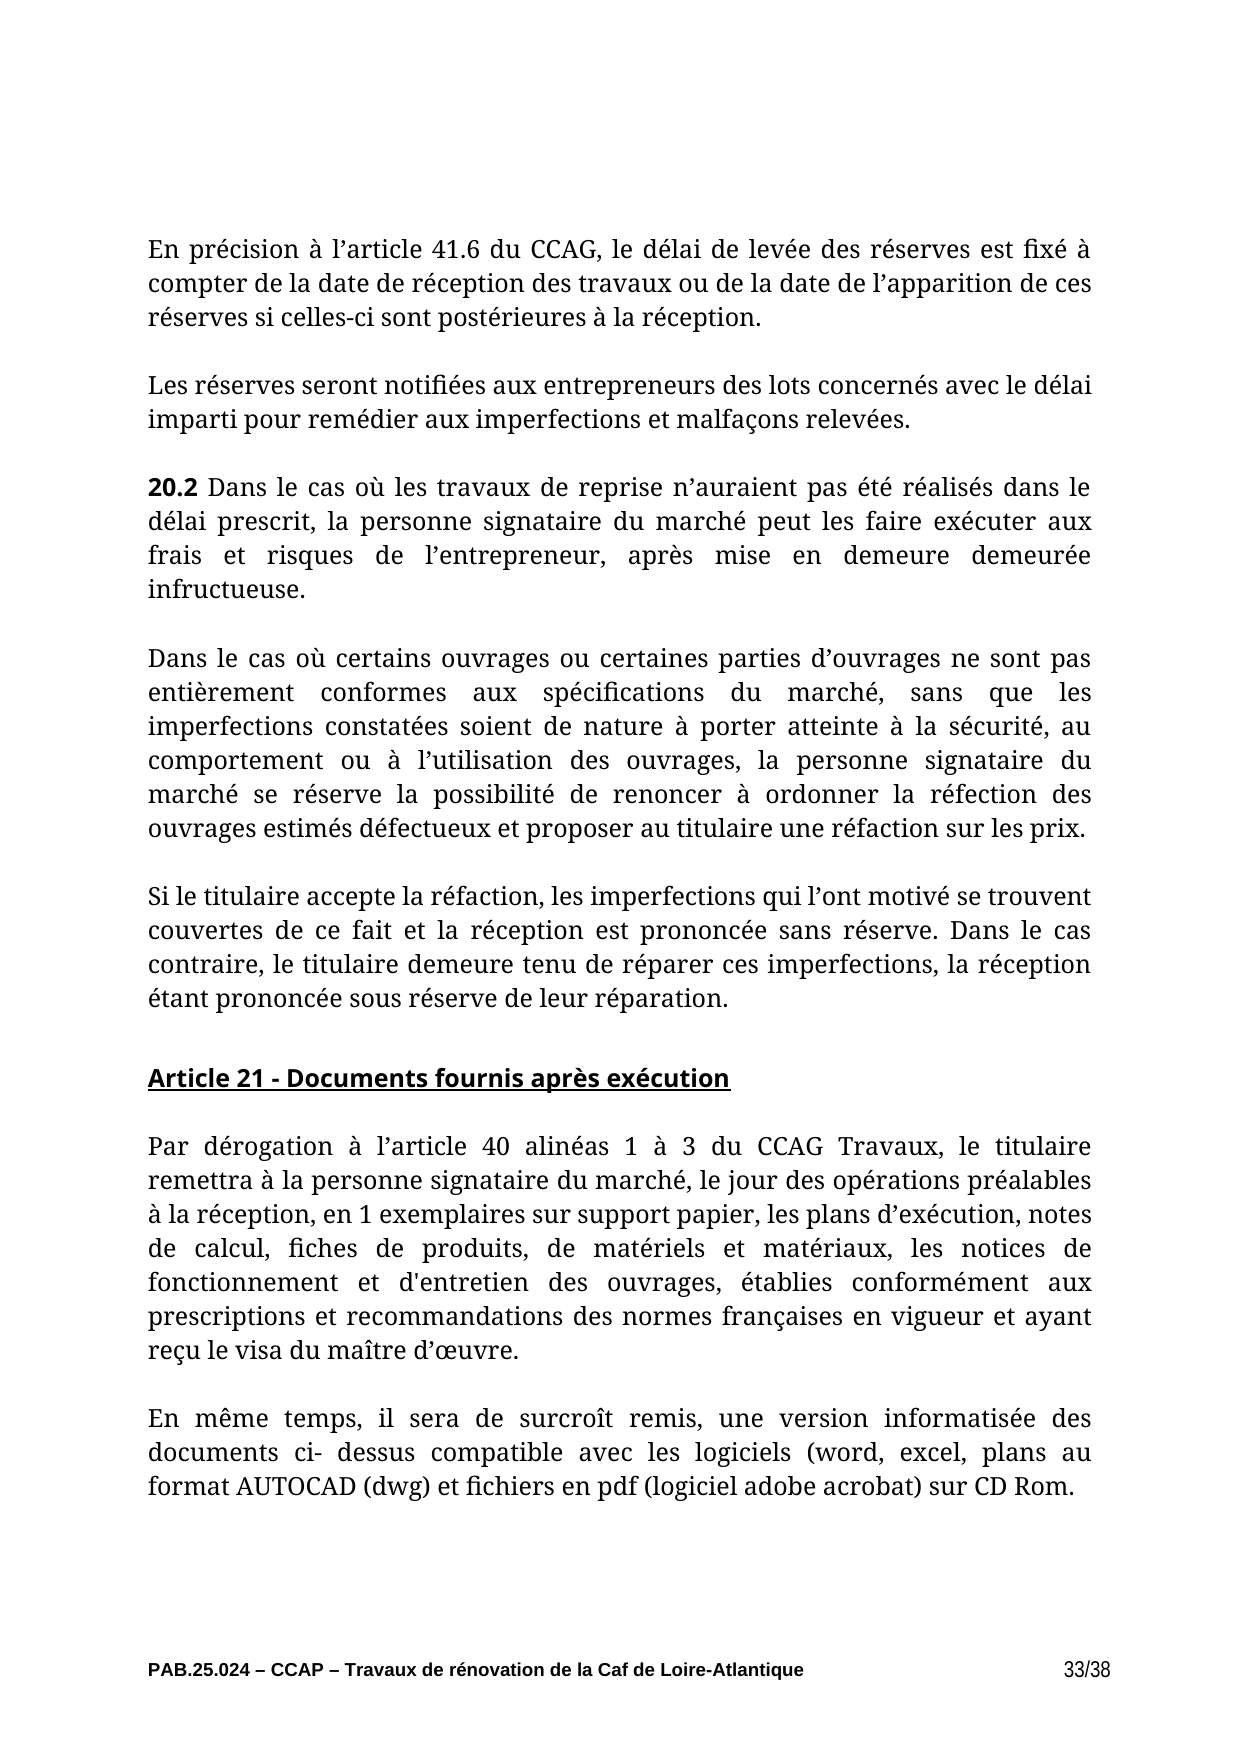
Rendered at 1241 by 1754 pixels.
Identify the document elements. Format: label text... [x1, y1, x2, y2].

text Les réserves seront notifiées aux entrepreneurs des lots concernés avec le délai imparti pour remédier aux imperfections et malfaçons relevées. [148, 368, 1093, 436]
text 20.2 Dans le cas où les travaux de reprise n’auraient pas été réalisés dans le délai prescrit, la personne signataire du marché peut les faire exécuter aux frais et risques de l’entrepreneur, après mise en demeure demeurée infructueuse. [148, 470, 1093, 606]
text Dans le cas où certains ouvrages ou certaines parties d’ouvrages ne sont pas entièrement conformes aux spécifications du marché, sans que les imperfections constatées soient de nature à porter atteinte à la sécurité, au comportement ou à l’utilisation des ouvrages, la personne signataire du marché se réserve la possibilité de renoncer à ordonner la réfection des ouvrages estimés défectueux et proposer au titulaire une réfaction sur les prix. [148, 640, 1093, 844]
text Si le titulaire accepte la réfaction, les imperfections qui l’ont motivé se trouvent couvertes de ce fait et la réception est prononcée sans réserve. Dans le cas contraire, le titulaire demeure tenu de réparer ces imperfections, la réception étant prononcée sous réserve de leur réparation. [148, 879, 1093, 1015]
text Par dérogation à l’article 40 alinéas 1 à 3 du CCAG Travaux, le titulaire remettra à la personne signataire du marché, le jour des opérations préalables à la réception, en 1 exemplaires sur support papier, les plans d’exécution, notes de calcul, fiches de produits, de matériels et matériaux, les notices de fonctionnement et d'entretien des ouvrages, établies conformément aux prescriptions et recommandations des normes françaises en vigueur et ayant reçu le visa du maître d’œuvre. [148, 1128, 1093, 1367]
text En même temps, il sera de surcroît remis, une version informatisée des documents ci- dessus compatible avec les logiciels (word, excel, plans au format AUTOCAD (dwg) et fichiers en pdf (logiciel adobe acrobat) sur CD Rom. [148, 1401, 1093, 1503]
text Article 21 - Documents fournis après exécution [148, 1060, 1093, 1094]
text En précision à l’article 41.6 du CCAG, le délai de levée des réserves est fixé à compter de la date de réception des travaux ou de la date de l’apparition de ces réserves si celles-ci sont postérieures à la réception. [148, 231, 1093, 334]
